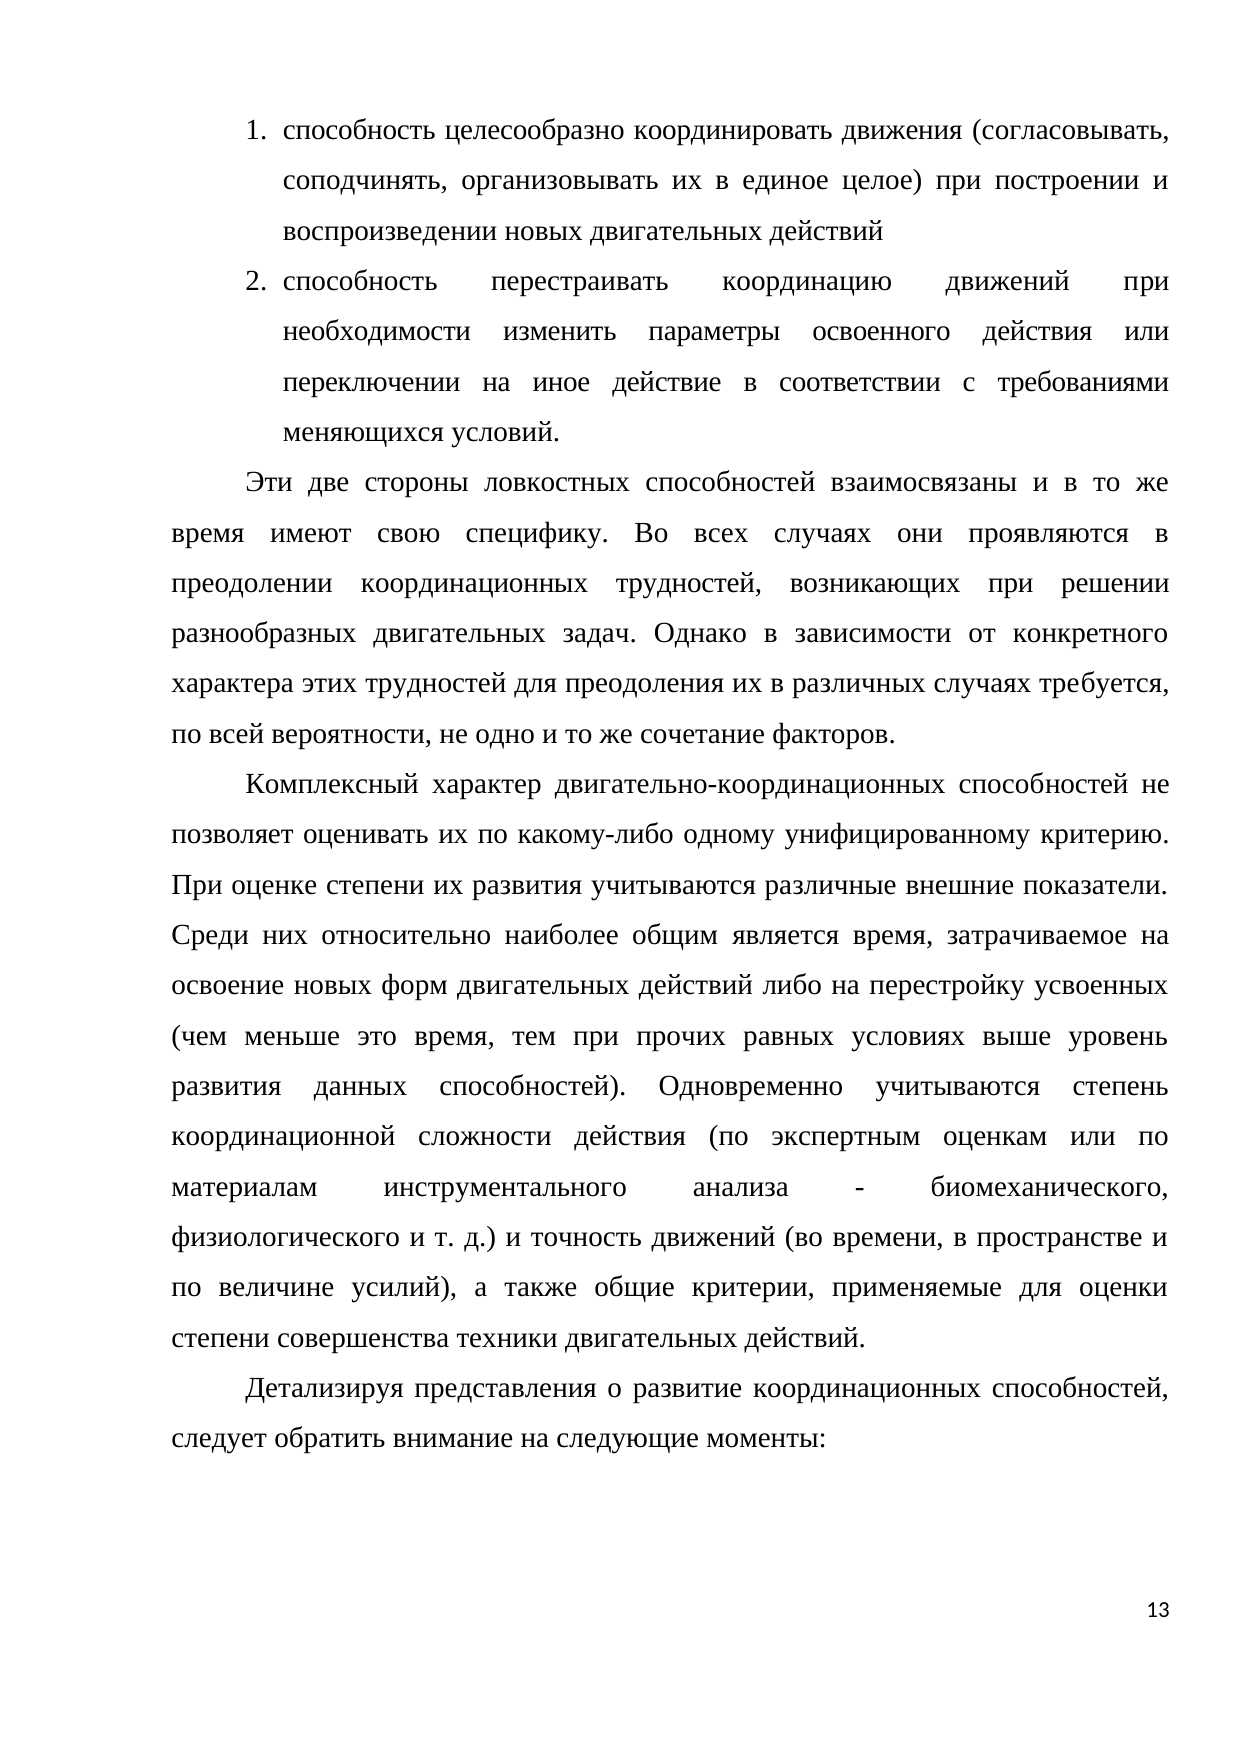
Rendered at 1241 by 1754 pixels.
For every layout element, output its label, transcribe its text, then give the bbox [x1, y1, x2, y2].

list способность перестраивать координацию движений при необходимости изменить параметры освоенного действия или переключении на иное действие в соответствии с требованиями меняющихся условий. [245, 263, 1169, 448]
text Комплексный характер двигательно-координационных способностей не позволяет оценивать их по какому-либо одному унифицированному критерию. При оценке степени их развития учитываются различные внешние показатели. Среди них относительно наиболее общим является время, затрачиваемое на освоение новых форм двигательных действий либо на перестройку усвоенных (чем меньше это время, тем при прочих равных условиях выше уровень развития данных способностей). Одновременно учитываются степень координационной сложности действия (по экспертным оценкам или по материалам инструментального анализа - биомеханического, физиологического и т. д.) и точность движений (во времени, в пространстве и по величине усилий), а также общие критерии, применяемые для оценки степени совершенства техники двигательных действий. [171, 766, 1169, 1353]
text Детализируя представления о развитие координационных способностей, следует обратить внимание на следующие моменты: [171, 1370, 1169, 1454]
list способность целесообразно координировать движения (согласовывать, соподчинять, организовывать их в единое целое) при построении и воспроизведении новых двигательных действий [245, 112, 1169, 246]
text Эти две стороны ловкостных способностей взаимосвязаны и в то же время имеют свою специфику. Во всех случаях они проявляются в преодолении координационных трудностей, возникающих при решении разнообразных двигательных задач. Однако в зависимости от конкретного характера этих трудностей для преодоления их в различных случаях требуется, по всей вероятности, не одно и то же сочетание факторов. [171, 464, 1169, 749]
